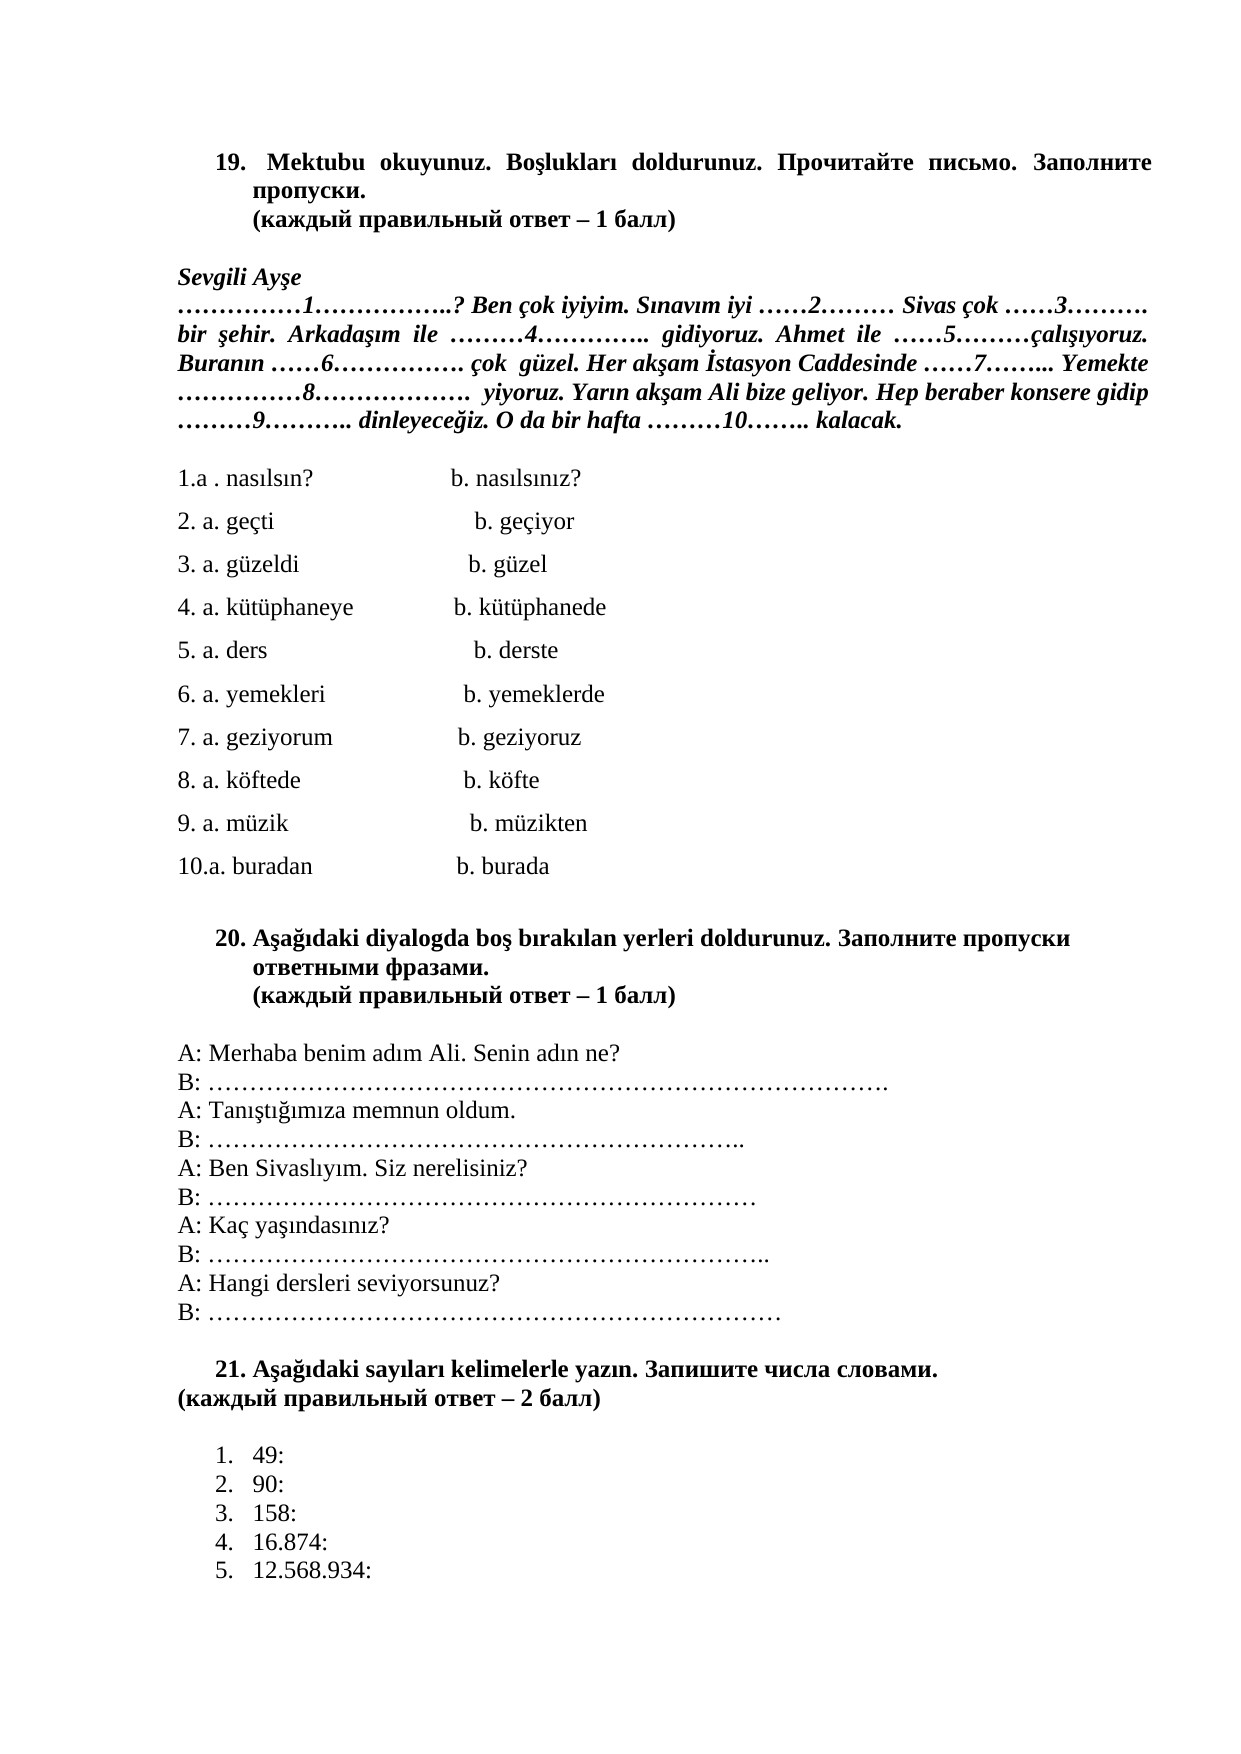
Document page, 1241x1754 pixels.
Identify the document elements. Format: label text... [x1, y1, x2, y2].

text B: ………………………………………………………… [177, 1182, 1152, 1211]
text 9. a. müzik b. müzikten [177, 808, 1152, 837]
text B: ………………………………………………………….. [177, 1239, 1152, 1268]
text A: Tanıştığımıza memnun oldum. [177, 1096, 1152, 1124]
text Sevgili Ayşe [177, 262, 1152, 291]
text A: Ben Sivaslıyım. Siz nerelisiniz? [177, 1153, 1152, 1182]
list 12.568.934: [215, 1556, 1152, 1584]
text B: …………………………………………………………… [177, 1297, 1152, 1326]
list 158: [215, 1498, 1152, 1527]
text 2. a. geçti b. geçiyor [177, 506, 1152, 535]
list Mektubu okuyunuz. Boşlukları doldurunuz. Прочитайте письмо. Заполните пропуски. [215, 147, 1152, 204]
list Aşağıdaki diyalogda boş bırakılan yerleri doldurunuz. Заполните пропуски ответными фразами. [215, 923, 1152, 981]
list 16.874: [215, 1527, 1152, 1556]
text 1.a . nasılsın? b. nasılsınız? [177, 463, 1152, 492]
text 3. a. güzeldi b. güzel [177, 549, 1152, 578]
list (каждый правильный ответ – 1 балл) [252, 204, 1152, 233]
text 6. a. yemekleri b. yemeklerde [177, 679, 1152, 707]
text A: Kaç yaşındasınız? [177, 1211, 1152, 1239]
text (каждый правильный ответ – 2 балл) [177, 1383, 1152, 1412]
text 8. a. köftede b. köfte [177, 765, 1152, 794]
text 7. a. geziyorum b. geziyoruz [177, 722, 1152, 751]
text ……………1……………..? Ben çok iyiyim. Sınavım iyi ……2……… Sivas çok ……3………. bir şehir. Arkadaşım ile ………4………….. gidiyoruz. Ahmet ile ……5………çalışıyoruz. Buranın ……6……………. çok güzel. Her akşam İstasyon Caddesinde ……7……... Yemekte ……………8………………. yiyoruz. Yarın akşam Ali bize geliyor. Hep beraber konsere gidip ………9……….. dinleyeceğiz. O da bir hafta ………10…….. kalacak. [177, 291, 1152, 434]
text A: Hangi dersleri seviyorsunuz? [177, 1268, 1152, 1297]
text 10.a. buradan b. burada [177, 851, 1152, 880]
text A: Merhaba benim adım Ali. Senin adın ne? [177, 1038, 1152, 1067]
text B: ………………………………………………………………………. [177, 1067, 1152, 1096]
list 49: [215, 1441, 1152, 1469]
text 5. a. ders b. derste [177, 636, 1152, 664]
list 90: [215, 1469, 1152, 1498]
list Aşağıdaki sayıları kelimelerle yazın. Запишите числа словами. [215, 1354, 1152, 1383]
text 4. a. kütüphaneye b. kütüphanede [177, 592, 1152, 621]
list (каждый правильный ответ – 1 балл) [252, 981, 1152, 1009]
text B: ……………………………………………………….. [177, 1124, 1152, 1153]
